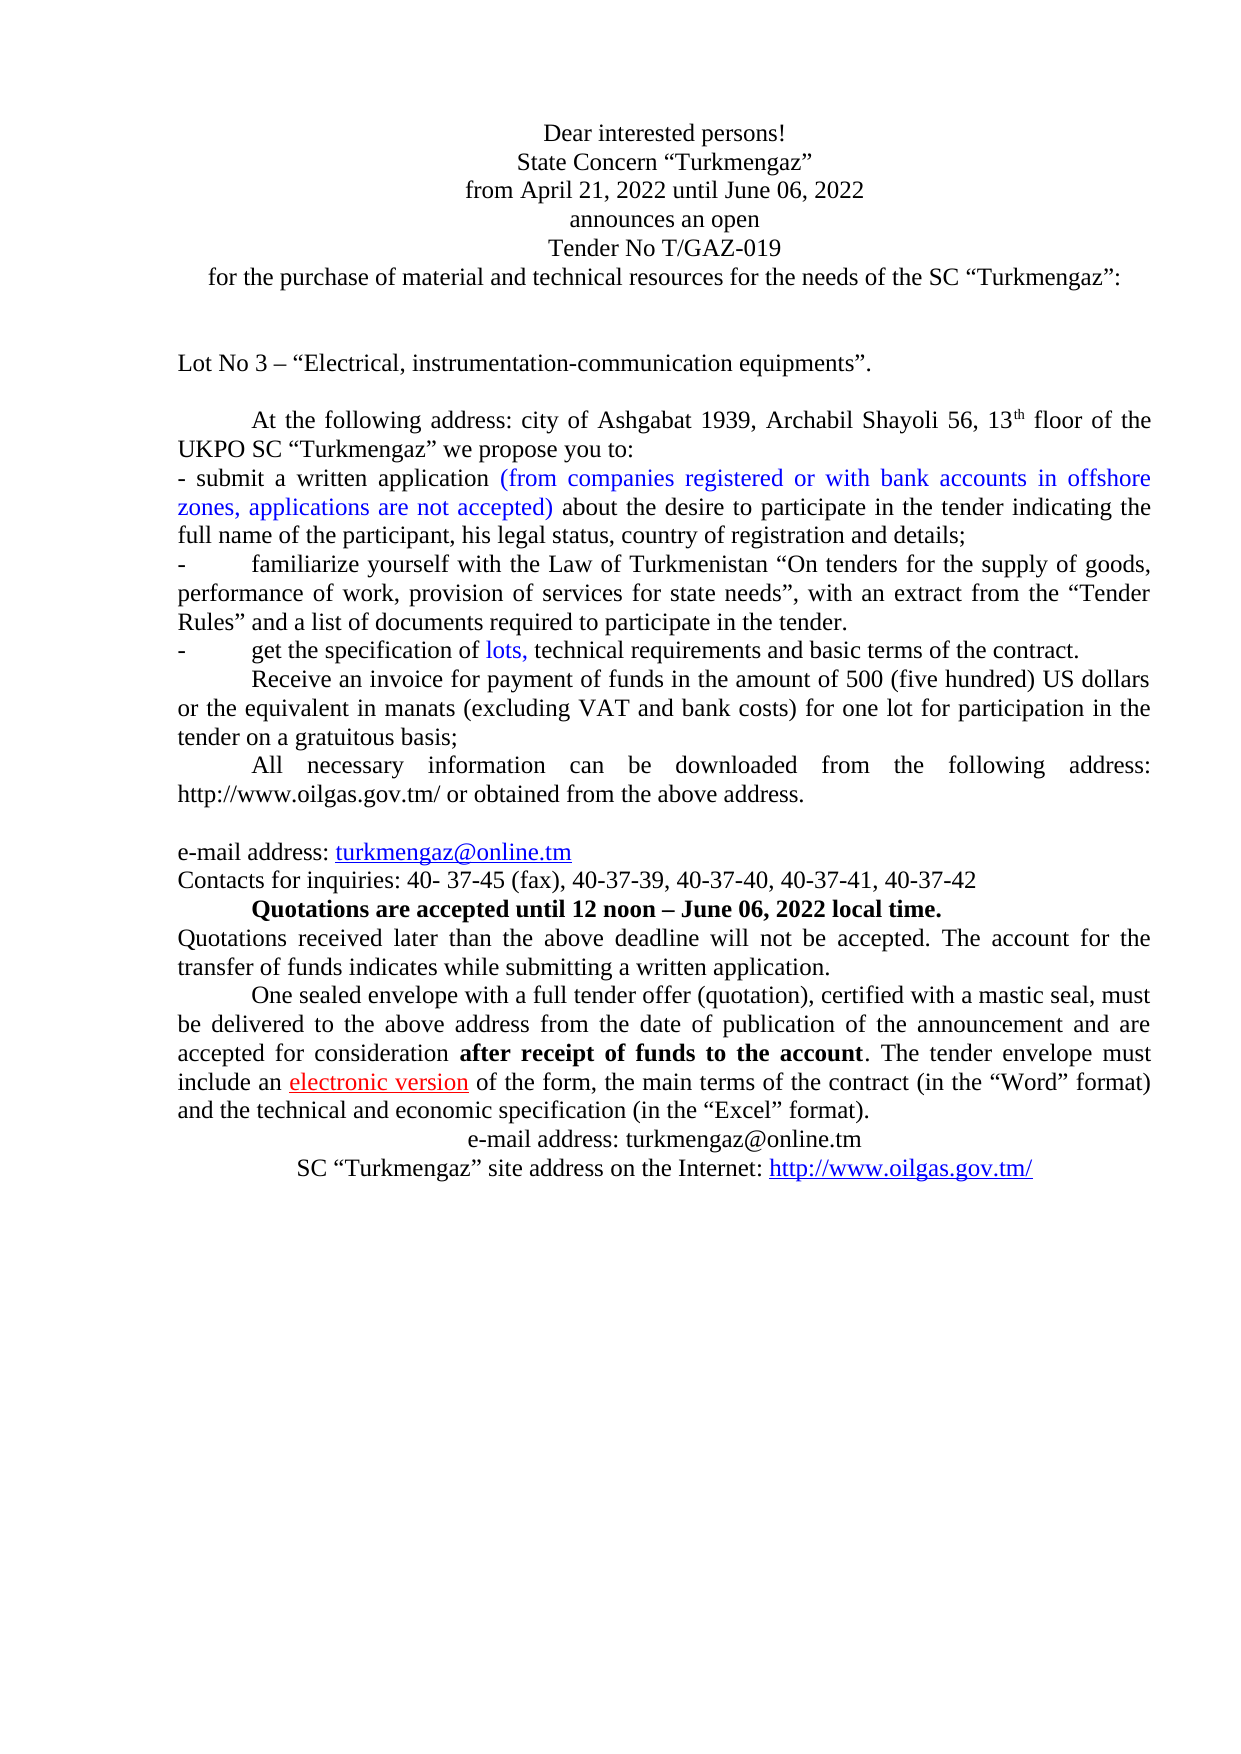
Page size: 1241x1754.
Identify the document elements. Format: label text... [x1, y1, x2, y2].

text Dear interested persons! [177, 118, 1152, 147]
text - submit a written application (from companies registered or with bank accounts in offshore zones, applications are not accepted) about the desire to participate in the tender indicating the full name of the participant, his legal status, country of registration and details; [177, 463, 1152, 549]
text e-mail address: turkmengaz@online.tm [177, 837, 1152, 866]
text Lot No 3 – “Electrical, instrumentation-communication equipments”. [177, 348, 1152, 377]
text State Concern “Turkmengaz” [177, 147, 1152, 176]
text announces an open [177, 204, 1152, 233]
text Quotations are accepted until 12 noon – June 06, 2022 local time. [177, 894, 1152, 923]
text At the following address: city of Ashgabat 1939, Archabil Shayoli 56, 13th floor of the UKPO SC “Turkmengaz” we propose you to: [177, 406, 1152, 463]
text Contacts for inquiries: 40- 37-45 (fax), 40-37-39, 40-37-40, 40-37-41, 40-37-42 [177, 866, 1152, 894]
text from April 21, 2022 until June 06, 2022 [177, 176, 1152, 204]
text for the purchase of material and technical resources for the needs of the SC “Turkmengaz”: [177, 262, 1152, 291]
text SC “Turkmengaz” site address on the Internet: http://www.oilgas.gov.tm/ [177, 1153, 1152, 1182]
text - get the specification of lots, technical requirements and basic terms of the contract. [177, 636, 1152, 664]
text Quotations received later than the above deadline will not be accepted. The account for the transfer of funds indicates while submitting a written application. [177, 923, 1152, 981]
text One sealed envelope with a full tender offer (quotation), certified with a mastic seal, must be delivered to the above address from the date of publication of the announcement and are accepted for consideration after receipt of funds to the account. The tender envelope must include an electronic version of the form, the main terms of the contract (in the “Word” format) and the technical and economic specification (in the “Excel” format). [177, 981, 1152, 1124]
text All necessary information can be downloaded from the following address: http://www.oilgas.gov.tm/ or obtained from the above address. [177, 751, 1152, 808]
text Receive an invoice for payment of funds in the amount of 500 (five hundred) US dollars or the equivalent in manats (excluding VAT and bank costs) for one lot for participation in the tender on a gratuitous basis; [177, 664, 1152, 751]
text - familiarize yourself with the Law of Turkmenistan “On tenders for the supply of goods, performance of work, provision of services for state needs”, with an extract from the “Tender Rules” and a list of documents required to participate in the tender. [177, 549, 1152, 636]
text e-mail address: turkmengaz@online.tm [177, 1124, 1152, 1153]
text Tender No T/GAZ-019 [177, 233, 1152, 262]
